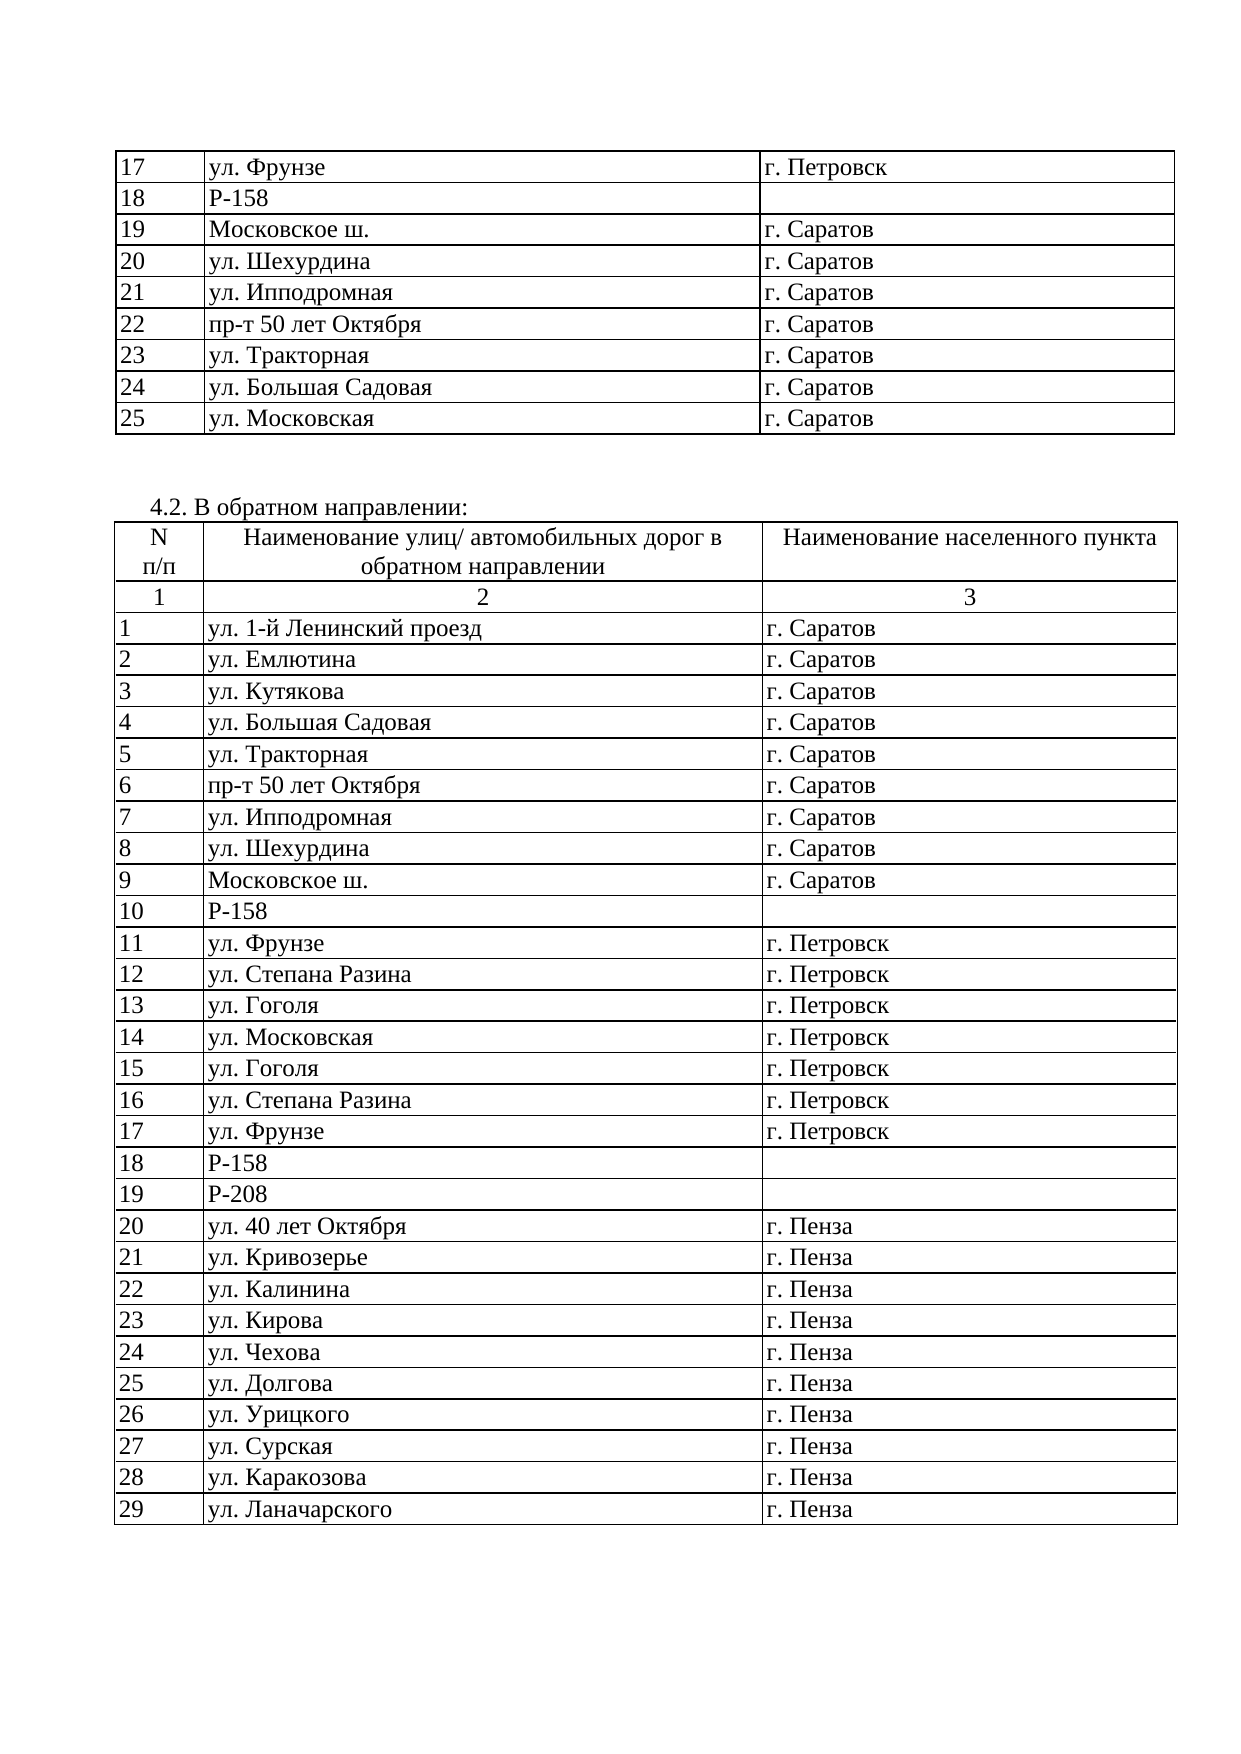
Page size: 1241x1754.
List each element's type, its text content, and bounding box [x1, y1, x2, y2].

table_cell г. Саратов [761, 340, 1174, 370]
table_cell 13 [115, 990, 203, 1020]
table_cell г. Саратов [761, 309, 1174, 339]
table_cell г. Саратов [763, 611, 1177, 643]
table_cell ул. Шехурдина [204, 833, 762, 863]
table_cell ул. 40 лет Октября [204, 1211, 762, 1241]
table_cell ул. Большая Садовая [204, 707, 762, 737]
table_cell г. Саратов [763, 800, 1177, 832]
table_cell г. Пенза [763, 1461, 1177, 1492]
table_cell [763, 1178, 1177, 1209]
table_cell 3 [763, 580, 1177, 611]
table_cell Московское ш. [205, 215, 759, 244]
table_cell пр-т 50 лет Октября [205, 309, 759, 339]
table_cell ул. Московская [204, 1022, 762, 1052]
table_cell Р-208 [204, 1179, 762, 1209]
table_cell 6 [115, 770, 203, 800]
table_cell 24 [117, 372, 204, 402]
table_cell ул. Большая Садовая [205, 372, 759, 402]
table_cell ул. Калинина [204, 1274, 762, 1303]
table_cell г. Саратов [763, 769, 1177, 800]
table_cell 15 [115, 1053, 203, 1083]
table_cell Р-158 [205, 183, 759, 213]
table_cell ул. Ипподромная [205, 277, 759, 307]
table_cell 25 [117, 403, 204, 433]
table_cell г. Саратов [761, 403, 1174, 433]
table_cell ул. Тракторная [205, 340, 759, 370]
table_cell ул. Урицкого [204, 1400, 762, 1429]
table_cell ул. Долгова [204, 1368, 762, 1398]
table_cell ул. Ипподромная [204, 802, 762, 832]
table_cell [763, 1146, 1177, 1178]
table_cell г. Петровск [763, 1052, 1177, 1083]
table_cell ул. Шехурдина [205, 246, 759, 276]
table_cell 1 [115, 581, 203, 611]
table_cell 24 [115, 1336, 203, 1366]
table_cell [761, 183, 1174, 213]
table_cell г. Саратов [761, 215, 1174, 244]
table_cell г. Пенза [763, 1304, 1177, 1335]
table_cell г. Петровск [763, 926, 1177, 957]
table_cell 22 [115, 1273, 203, 1303]
table_cell ул. Гоголя [204, 1053, 762, 1083]
table_cell ул. Кривозерье [204, 1242, 762, 1272]
table_cell 21 [115, 1242, 203, 1272]
table_cell 22 [117, 309, 204, 339]
table_cell г. Петровск [763, 958, 1177, 989]
table_cell ул. Емлютина [204, 645, 762, 674]
table_cell ул. Степана Разина [204, 1085, 762, 1115]
table_cell 19 [117, 215, 204, 244]
table_cell Р-158 [204, 1148, 762, 1178]
table_cell г. Саратов [763, 832, 1177, 863]
table_header N п/п [115, 523, 203, 580]
table_cell ул. Каракозова [204, 1462, 762, 1492]
table_cell г. Пенза [763, 1366, 1177, 1398]
table_cell г. Саратов [763, 706, 1177, 737]
table_cell г. Саратов [761, 277, 1174, 307]
table_cell 17 [117, 152, 204, 181]
table_cell ул. Чехова [204, 1337, 762, 1366]
table_cell 2 [204, 582, 762, 611]
table_cell ул. Степана Разина [204, 959, 762, 989]
table_cell ул. Московская [205, 403, 759, 433]
table_cell 8 [115, 833, 203, 863]
table_cell г. Петровск [763, 1020, 1177, 1052]
table_cell ул. Фрунзе [205, 152, 759, 181]
table_cell ул. Кирова [204, 1305, 762, 1335]
table_cell г. Саратов [761, 372, 1174, 402]
table_cell 29 [115, 1493, 203, 1524]
table_cell 18 [117, 183, 204, 213]
table_cell 9 [115, 864, 203, 894]
table_cell 12 [115, 959, 203, 989]
table_cell 20 [115, 1210, 203, 1241]
table_cell ул. 1-й Ленинский проезд [204, 613, 762, 643]
table_cell г. Петровск [763, 989, 1177, 1020]
table_cell г. Петровск [763, 1083, 1177, 1115]
table_cell г. Пенза [763, 1272, 1177, 1303]
table_cell г. Пенза [763, 1492, 1177, 1524]
table_cell 28 [115, 1462, 203, 1492]
table_cell 10 [115, 896, 203, 926]
table_cell 20 [117, 246, 204, 276]
table_cell ул. Сурская [204, 1431, 762, 1461]
table_cell г. Пенза [763, 1241, 1177, 1272]
table_cell 1 [115, 613, 203, 643]
table_cell Р-158 [204, 896, 762, 926]
table_cell 27 [115, 1430, 203, 1461]
table_cell 23 [115, 1305, 203, 1335]
table_cell г. Саратов [763, 643, 1177, 674]
table_cell г. Пенза [763, 1335, 1177, 1366]
table_cell г. Пенза [763, 1398, 1177, 1429]
table_cell ул. Ланачарского [204, 1494, 762, 1524]
table_cell [763, 895, 1177, 926]
table_cell 4 [115, 707, 203, 737]
table_header Наименование населенного пункта [763, 523, 1177, 580]
table_cell ул. Фрунзе [204, 1116, 762, 1146]
table_cell 26 [115, 1399, 203, 1429]
table_cell 19 [115, 1179, 203, 1209]
table_cell г. Пенза [763, 1209, 1177, 1241]
table_cell г. Саратов [763, 737, 1177, 769]
table_cell 14 [115, 1021, 203, 1052]
table_header Наименование улиц/ автомобильных дорог в обратном направлении [204, 523, 762, 580]
table_cell ул. Тракторная [204, 739, 762, 769]
table_cell 2 [115, 644, 203, 674]
table_cell 25 [115, 1368, 203, 1398]
table_cell ул. Кутякова [204, 676, 762, 706]
table_cell 21 [117, 277, 204, 307]
table_cell 18 [115, 1147, 203, 1178]
table_cell 16 [115, 1084, 203, 1115]
table_cell г. Петровск [763, 1115, 1177, 1146]
table_cell 5 [115, 738, 203, 769]
table_cell ул. Гоголя [204, 991, 762, 1020]
table_cell 17 [115, 1116, 203, 1146]
table_cell г. Саратов [761, 246, 1174, 276]
table_cell 11 [115, 927, 203, 957]
text 4.2. В обратном направлении: [150, 492, 1090, 521]
table_cell г. Пенза [763, 1429, 1177, 1461]
table_cell г. Саратов [763, 863, 1177, 894]
table_cell 7 [115, 801, 203, 832]
table_cell Московское ш. [204, 865, 762, 894]
table_cell 23 [117, 340, 204, 370]
table_cell ул. Фрунзе [204, 928, 762, 957]
table_cell г. Саратов [763, 674, 1177, 706]
table_cell пр-т 50 лет Октября [204, 770, 762, 800]
table_cell 3 [115, 675, 203, 706]
table_cell г. Петровск [761, 152, 1174, 181]
